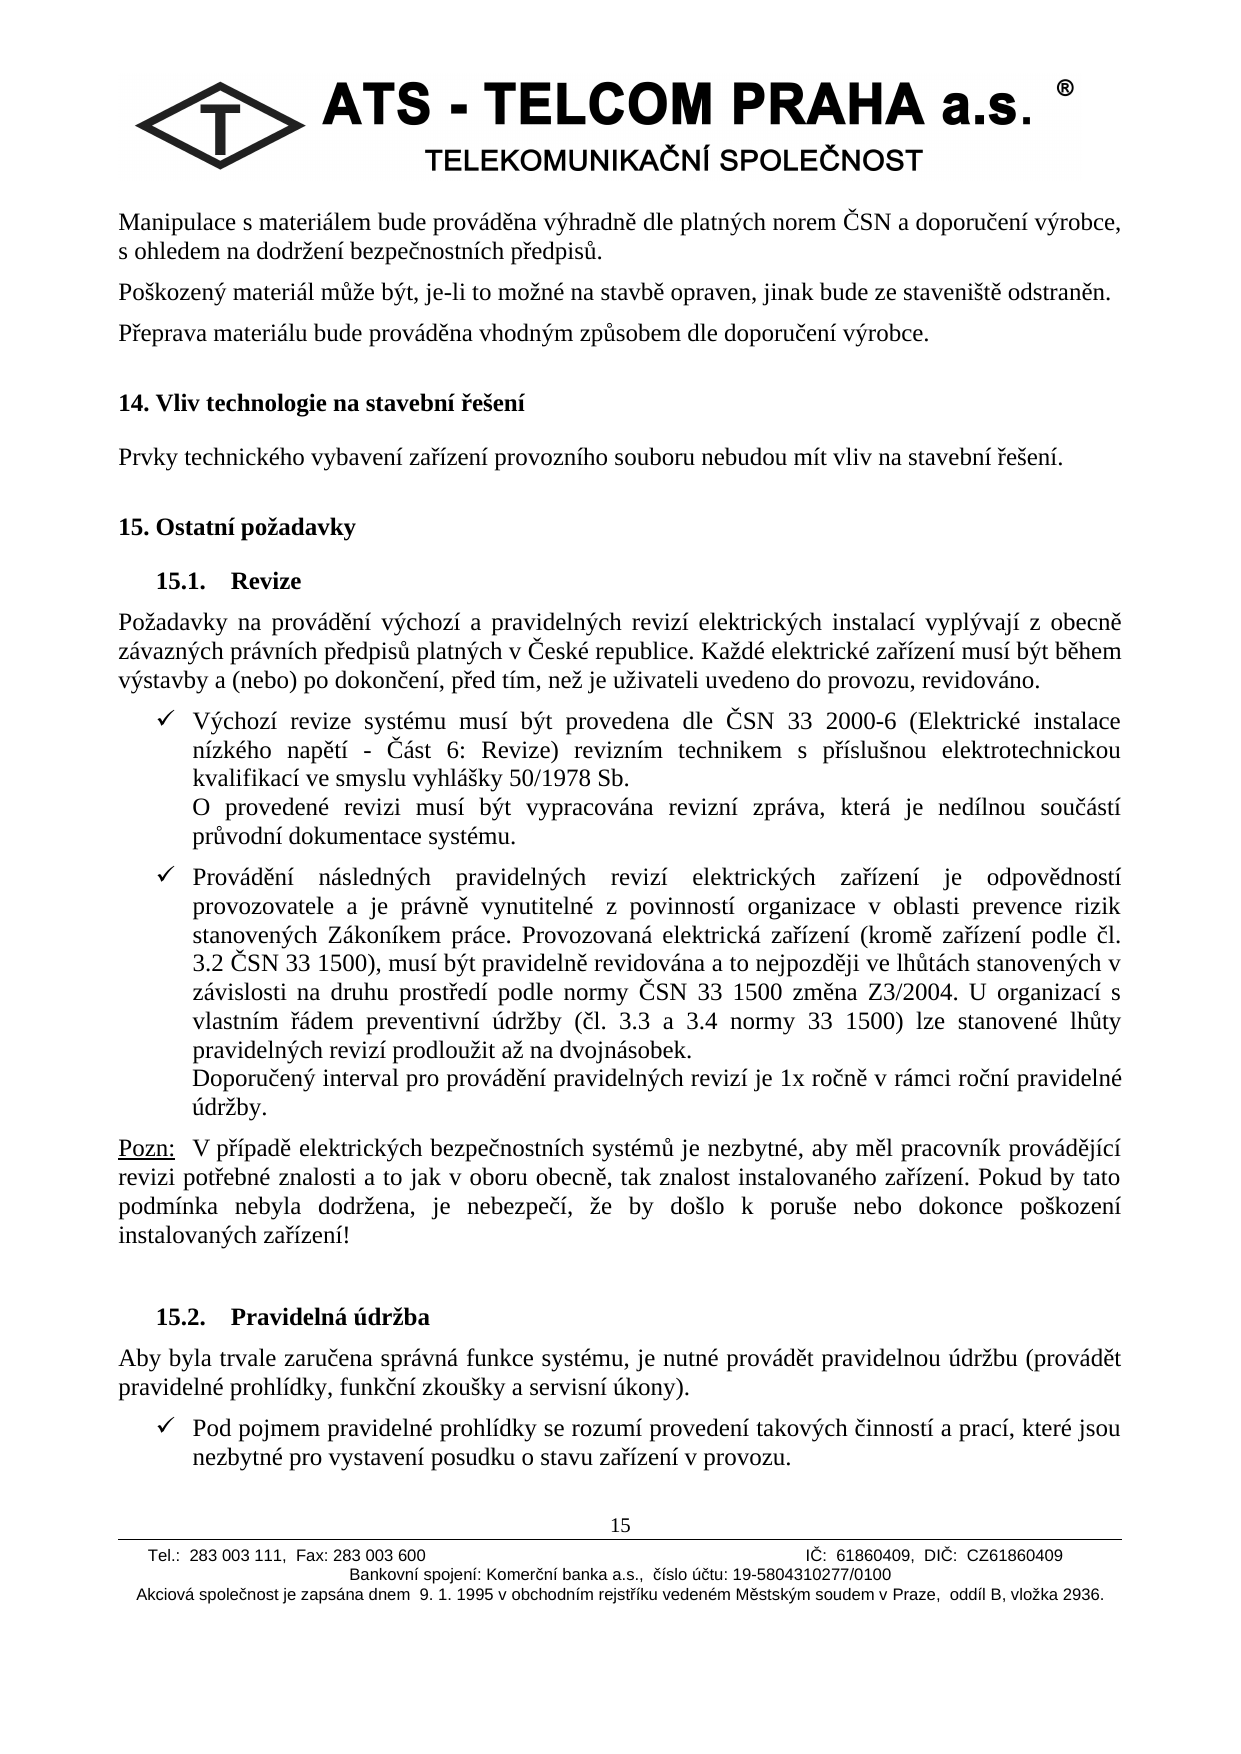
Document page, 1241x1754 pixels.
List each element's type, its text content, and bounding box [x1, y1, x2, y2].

text Aby byla trvale zaručena správná funkce systému, je nutné provádět pravidelnou údržbu (provádět pravidelné prohlídky, funkční zkoušky a servisní úkony). [118, 1343, 1122, 1401]
text Ostatní požadavky [118, 512, 1122, 541]
text Pravidelná údržba [156, 1302, 1122, 1331]
list Pod pojmem pravidelné prohlídky se rozumí provedení takových činností a prací, které jsou nezbytné pro vystavení posudku o stavu zařízení v provozu. [155, 1413, 1122, 1471]
text Manipulace s materiálem bude prováděna výhradně dle platných norem ČSN a doporučení výrobce, s ohledem na dodržení bezpečnostních předpisů. [118, 207, 1122, 265]
text Pozn: V případě elektrických bezpečnostních systémů je nezbytné, aby měl pracovník provádějící revizi potřebné znalosti a to jak v oboru obecně, tak znalost instalovaného zařízení. Pokud by tato podmínka nebyla dodržena, je nebezpečí, že by došlo k poruše nebo dokonce poškození instalovaných zařízení! [118, 1133, 1122, 1248]
text Doporučený interval pro provádění pravidelných revizí je 1x ročně v rámci roční pravidelné údržby. [192, 1063, 1122, 1121]
text O provedené revizi musí být vypracována revizní zpráva, která je nedílnou součástí průvodní dokumentace systému. [192, 792, 1122, 850]
list Výchozí revize systému musí být provedena dle ČSN 33 2000-6 (Elektrické instalace nízkého napětí - Část 6: Revize) revizním technikem s příslušnou elektrotechnickou kvalifikací ve smyslu vyhlášky 50/1978 Sb. [155, 706, 1122, 792]
list Provádění následných pravidelných revizí elektrických zařízení je odpovědností provozovatele a je právně vynutitelné z povinností organizace v oblasti prevence rizik stanovených Zákoníkem práce. Provozovaná elektrická zařízení (kromě zařízení podle čl. 3.2 ČSN ), musí být pravidelně revidována a to nejpozději ve lhůtách stanovených v závislosti na druhu prostředí podle normy ČSN změna Z3/2004. U organizací s vlastním řádem preventivní údržby (čl. 3.4 normy ) lze stanovené lhůty pravidelných revizí prodloužit až na dvojnásobek. [155, 862, 1122, 1063]
text Prvky technického vybavení zařízení provozního souboru nebudou mít vliv na stavební řešení. [118, 442, 1122, 471]
text Revize [156, 566, 1122, 595]
text Požadavky na provádění výchozí a pravidelných revizí elektrických instalací vyplývají z obecně závazných právních předpisů platných v České republice. Každé elektrické zařízení musí být během výstavby a (nebo) po dokončení, před tím, než je uživateli uvedeno do provozu, revidováno. [118, 607, 1122, 693]
text Poškozený materiál může být, je-li to možné na stavbě opraven, jinak bude ze staveniště odstraněn. [118, 277, 1122, 306]
text Vliv technologie na stavební řešení [118, 388, 1122, 417]
text Přeprava materiálu bude prováděna vhodným způsobem dle doporučení výrobce. [118, 318, 1122, 347]
picture [118, 73, 1083, 181]
